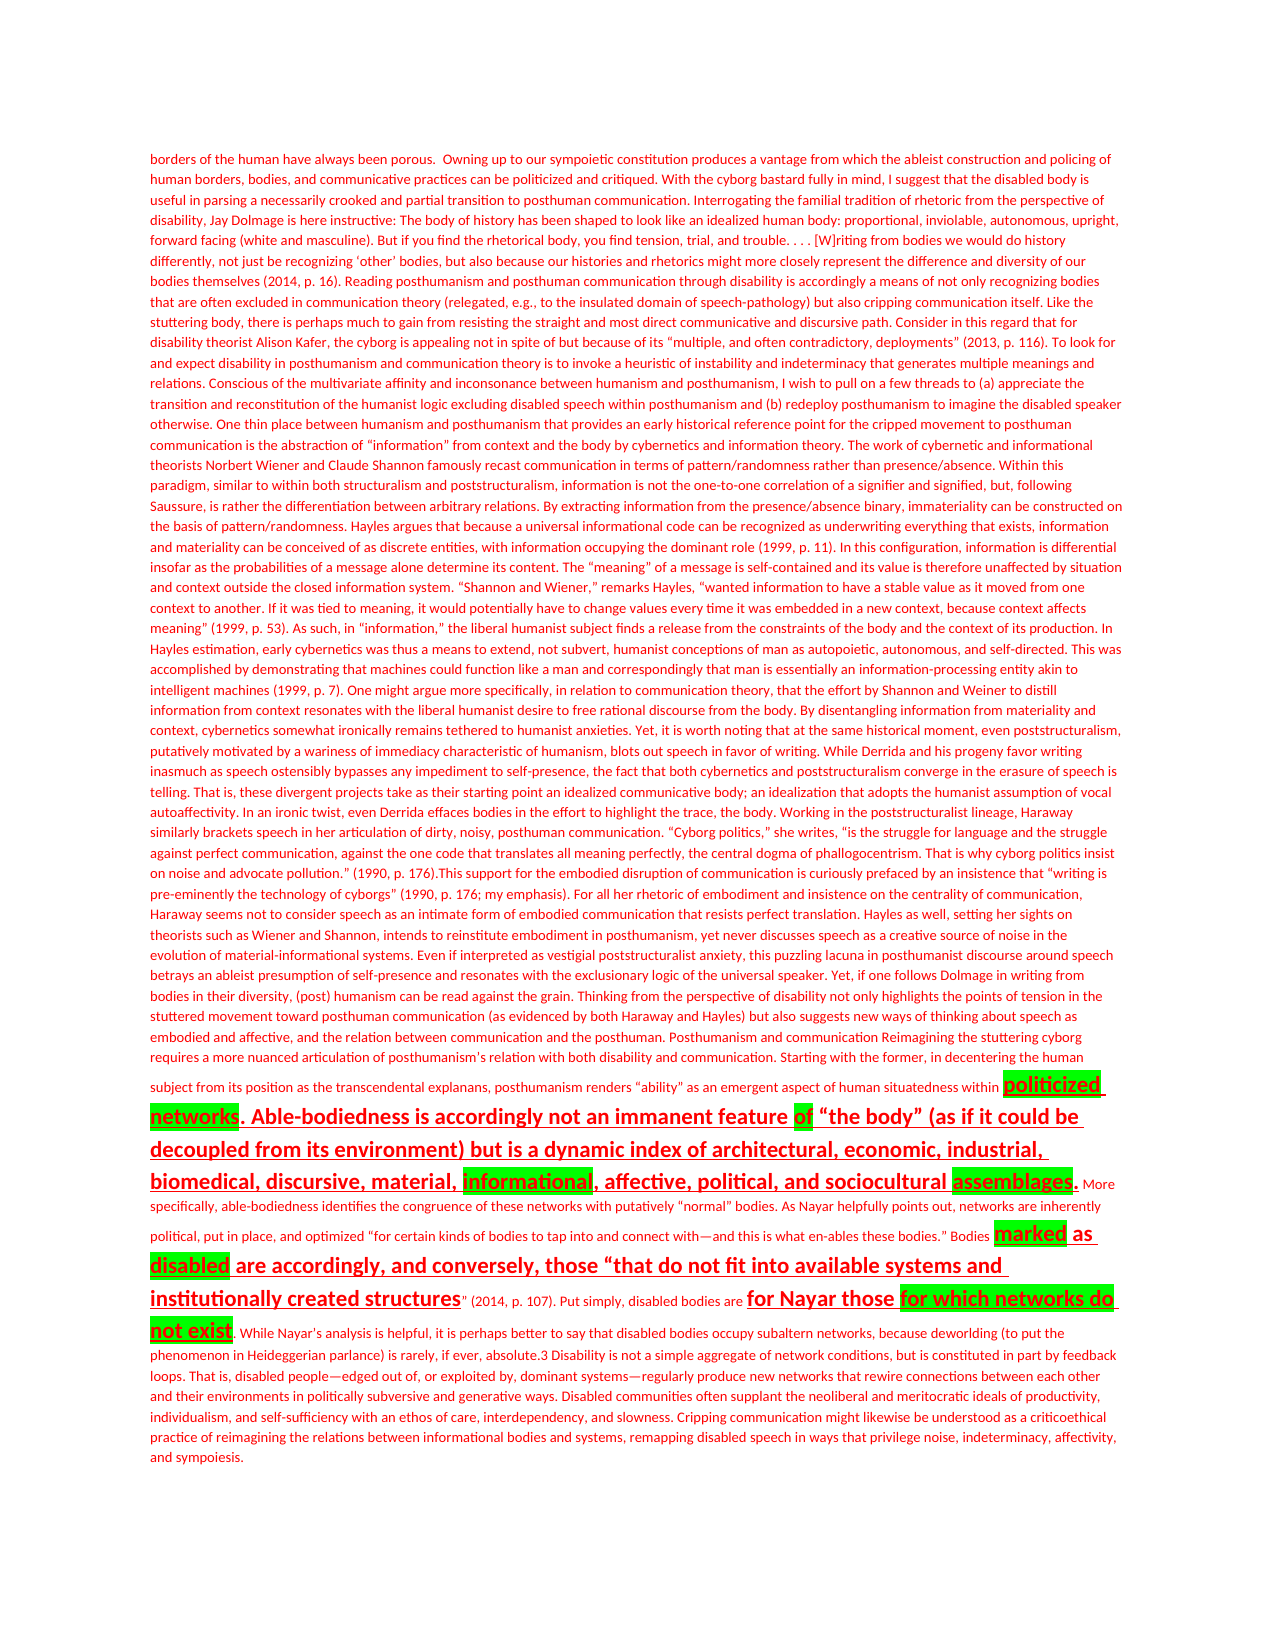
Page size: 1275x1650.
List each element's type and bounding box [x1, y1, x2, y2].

text [150, 150, 1125, 1467]
